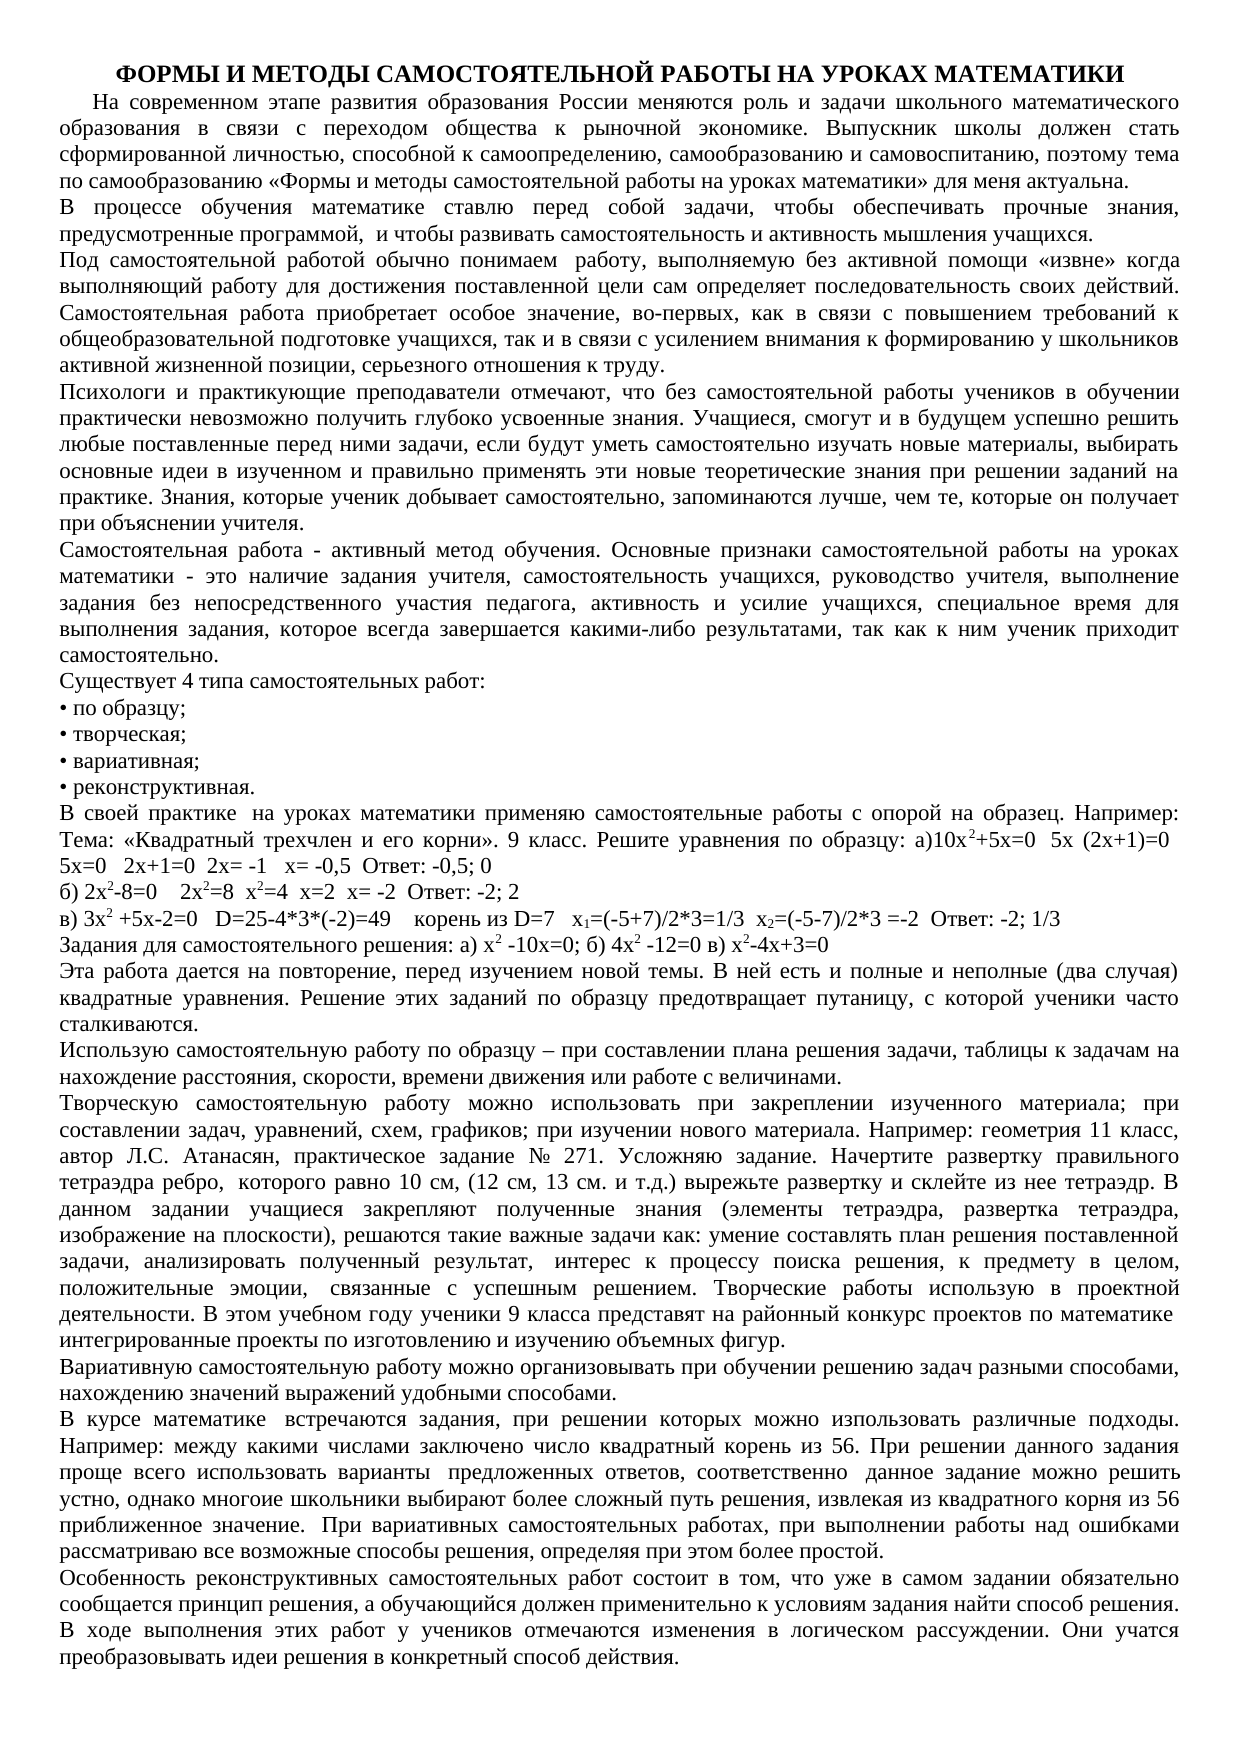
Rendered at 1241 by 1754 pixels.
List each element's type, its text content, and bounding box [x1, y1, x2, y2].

text В процессе обучения математике ставлю перед собой задачи, чтобы обеспечивать прочные знания, предусмотренные программой, и чтобы развивать самостоятельность и активность мышления учащихся. [59, 193, 1181, 246]
text • реконструктивная. [59, 773, 1181, 799]
text • творческая; [59, 720, 1181, 747]
text Под самостоятельной работой обычно понимаем работу, выполняемую без активной помощи «извне» когда выполняющий работу для достижения поставленной цели сам определяет последовательность своих действий. Самостоятельная работа приобретает особое значение, во-первых, как в связи с повышением требований к общеобразовательной подготовке учащихся, так и в связи с усилением внимания к формированию у школьников активной жизненной позиции, серьезного отношения к труду. [59, 246, 1181, 378]
text Творческую самостоятельную работу можно использовать при закреплении изученного материала; при составлении задач, уравнений, схем, графиков; при изучении нового материала. Например: геометрия 11 класс, автор Л.С. Атанасян, практическое задание № 271. Усложняю задание. Начертите развертку правильного тетраэдра ребро, которого равно 10 см, (12 см, 13 см. и т.д.) вырежьте развертку и склейте из нее тетраэдр. В данном задании учащиеся закрепляют полученные знания (элементы тетраэдра, развертка тетраэдра, изображение на плоскости), решаются такие важные задачи как: умение составлять план решения поставленной задачи, анализировать полученный результат, интерес к процессу поиска решения, к предмету в целом, положительные эмоции, связанные с успешным решением. Творческие работы использую в проектной деятельности. В этом учебном году ученики 9 класса представят на районный конкурс проектов по математике интегрированные проекты по изготовлению и изучению объемных фигур. [59, 1089, 1181, 1353]
text Задания для самостоятельного решения: а) x2 -10x=0; б) 4x2 -12=0 в) х2-4х+3=0 [59, 931, 1181, 957]
text • по образцу; [59, 694, 1181, 720]
text Психологи и практикующие преподаватели отмечают, что без самостоятельной работы учеников в обучении практически невозможно получить глубоко усвоенные знания. Учащиеся, смогут и в будущем успешно решить любые поставленные перед ними задачи, если будут уметь самостоятельно изучать новые материалы, выбирать основные идеи в изученном и правильно применять эти новые теоретические знания при решении заданий на практике. Знания, которые ученик добывает самостоятельно, запоминаются лучше, чем те, которые он получает при объяснении учителя. [59, 378, 1181, 536]
text На современном этапе развития образования России меняются роль и задачи школьного математического образования в связи с переходом общества к рыночной экономике. Выпускник школы должен стать сформированной личностью, способной к самоопределению, самообразованию и самовоспитанию, поэтому тема по самообразованию «Формы и методы самостоятельной работы на уроках математики» для меня актуальна. [59, 88, 1181, 193]
text Существует 4 типа самостоятельных работ: [59, 668, 1181, 694]
text Вариативную самостоятельную работу можно организовывать при обучении решению задач разными способами, нахождению значений выражений удобными способами. [59, 1353, 1181, 1406]
text В своей практике на уроках математики применяю самостоятельные работы с опорой на образец. Например: Тема: «Квадратный трехчлен и его корни». 9 класс. Решите уравнения по образцу: а)10x2+5x=0 5x (2x+1)=0 5x=0 2x+1=0 2x= -1 x= -0,5 Ответ: -0,5; 0 [59, 799, 1181, 878]
text Самостоятельная работа - активный метод обучения. Основные признаки самостоятельной работы на уроках математики - это наличие задания учителя, самостоятельность учащихся, руководство учителя, выполнение задания без непосредственного участия педагога, активность и усилие учащихся, специальное время для выполнения задания, которое всегда завершается какими-либо результатами, так как к ним ученик приходит самостоятельно. [59, 536, 1181, 668]
text Особенность реконструктивных самостоятельных работ состоит в том, что уже в самом задании обязательно сообщается принцип решения, а обучающийся должен применительно к условиям задания найти способ решения. В ходе выполнения этих работ у учеников отмечаются изменения в логическом рассуждении. Они учатся преобразовывать идеи решения в конкретный способ действия. [59, 1564, 1181, 1669]
text Эта работа дается на повторение, перед изучением новой темы. В ней есть и полные и неполные (два случая) квадратные уравнения. Решение этих заданий по образцу предотвращает путаницу, с которой ученики часто сталкиваются. [59, 957, 1181, 1037]
text В курсе математике встречаются задания, при решении которых можно изпользовать различные подходы. Например: между какими числами заключено число квадратный корень из 56. При решении данного задания проще всего использовать варианты предложенных ответов, соответственно данное задание можно решить устно, однако многоие школьники выбирают более сложный путь решения, извлекая из квадратного корня из 56 приближенное значение. При вариативных самостоятельных работах, при выполнении работы над ошибками рассматриваю все возможные способы решения, определяя при этом более простой. [59, 1406, 1181, 1564]
text ФОРМЫ И МЕТОДЫ САМОСТОЯТЕЛЬНОЙ РАБОТЫ НА УРОКАХ МАТЕМАТИКИ [59, 59, 1181, 88]
text Использую самостоятельную работу по образцу – при составлении плана решения задачи, таблицы к задачам на нахождение расстояния, скорости, времени движения или работе с величинами. [59, 1037, 1181, 1089]
text • вариативная; [59, 747, 1181, 773]
text в) 3x2 +5x-2=0 D=25-4*3*(-2)=49 корень из D=7 х1=(-5+7)/2*3=1/3 х2=(-5-7)/2*3 =-2 Ответ: -2; 1/3 [59, 905, 1181, 931]
text б) 2х2-8=0 2х2=8 х2=4 х=2 х= -2 Ответ: -2; 2 [59, 878, 1181, 905]
